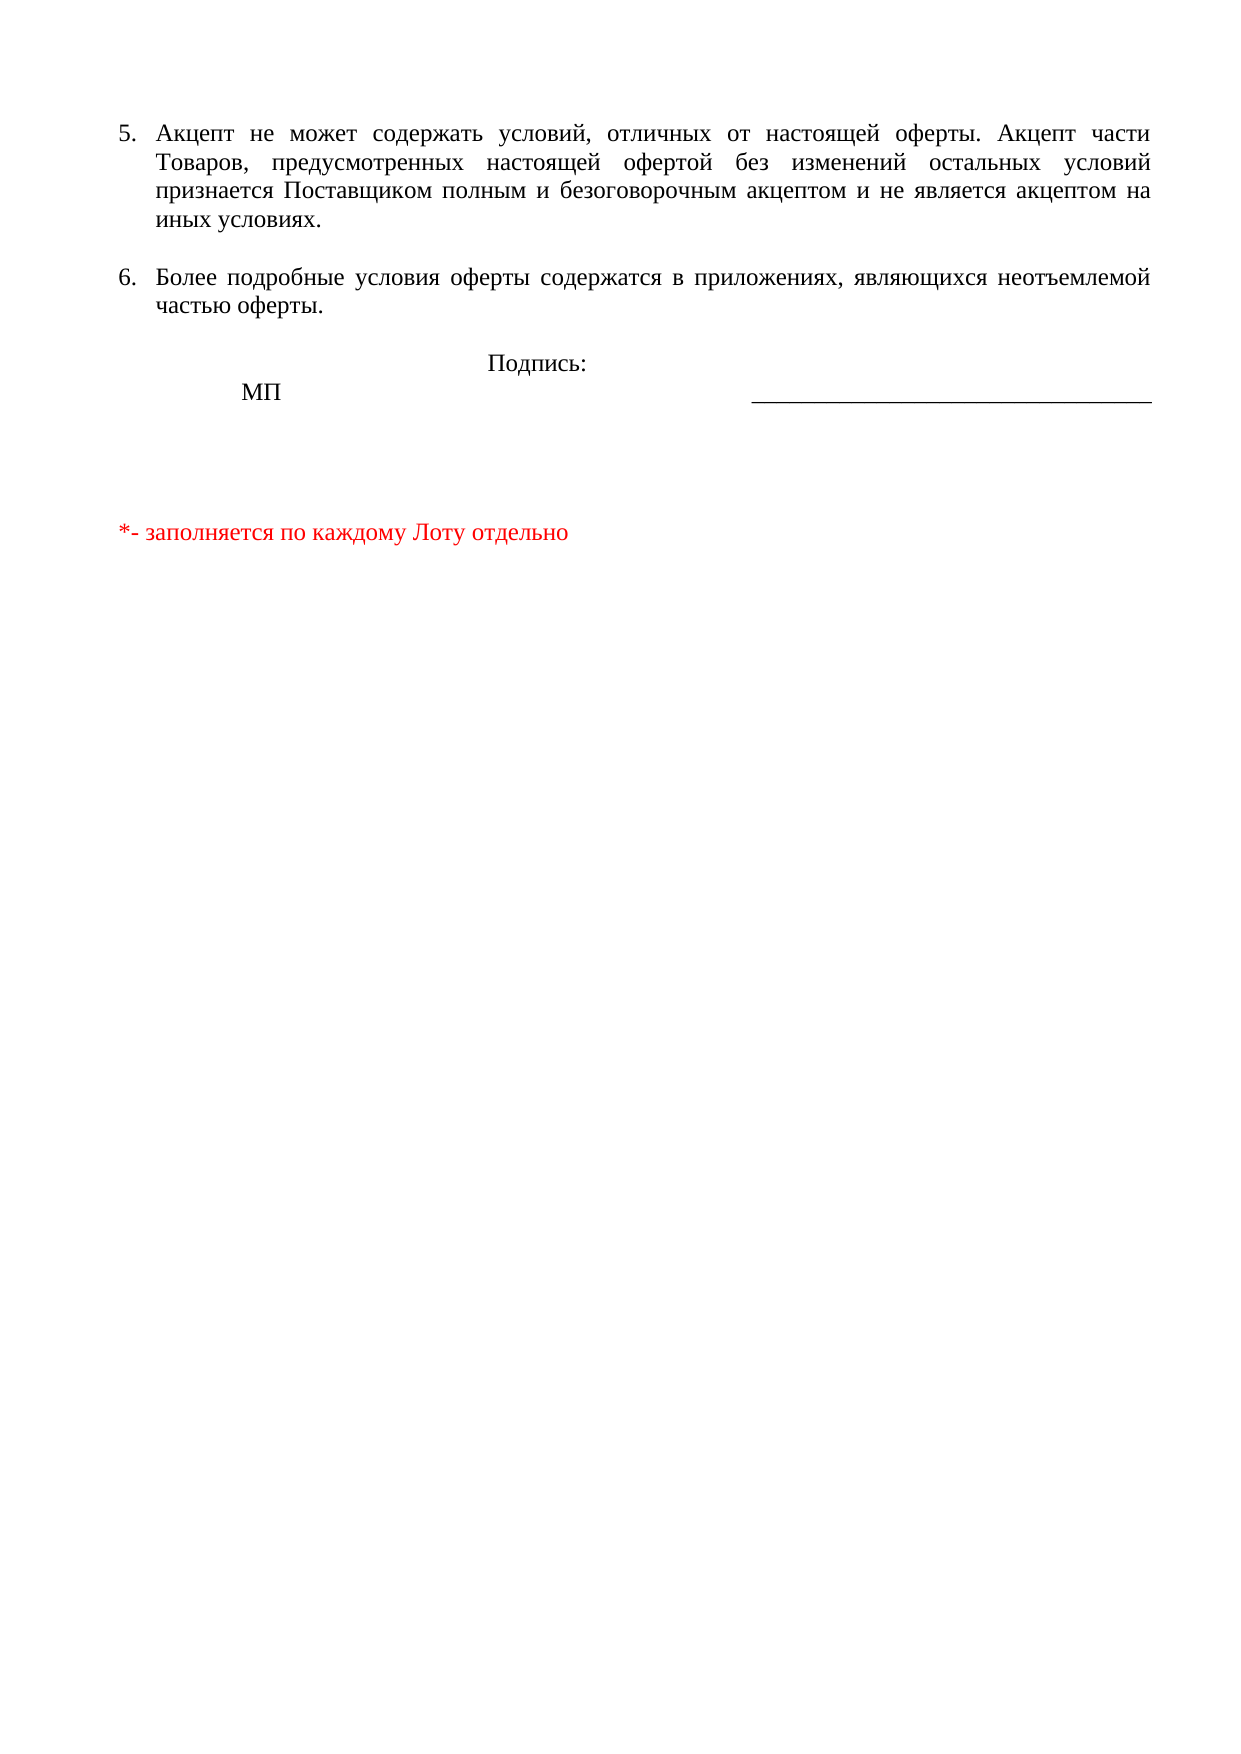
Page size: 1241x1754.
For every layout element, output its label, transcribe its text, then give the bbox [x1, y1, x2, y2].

list Акцепт не может содержать условий, отличных от настоящей оферты. Акцепт части Товаров, предусмотренных настоящей офертой без изменений остальных условий признается Поставщиком полным и безоговорочным акцептом и не является акцептом на иных условиях. [118, 118, 1152, 233]
text *- заполняется по каждому Лоту отдельно [118, 517, 1152, 546]
text МП ________________________________ [118, 377, 1152, 406]
text Подпись: [156, 348, 1152, 377]
list Более подробные условия оферты содержатся в приложениях, являющихся неотъемлемой частью оферты. [118, 262, 1152, 319]
